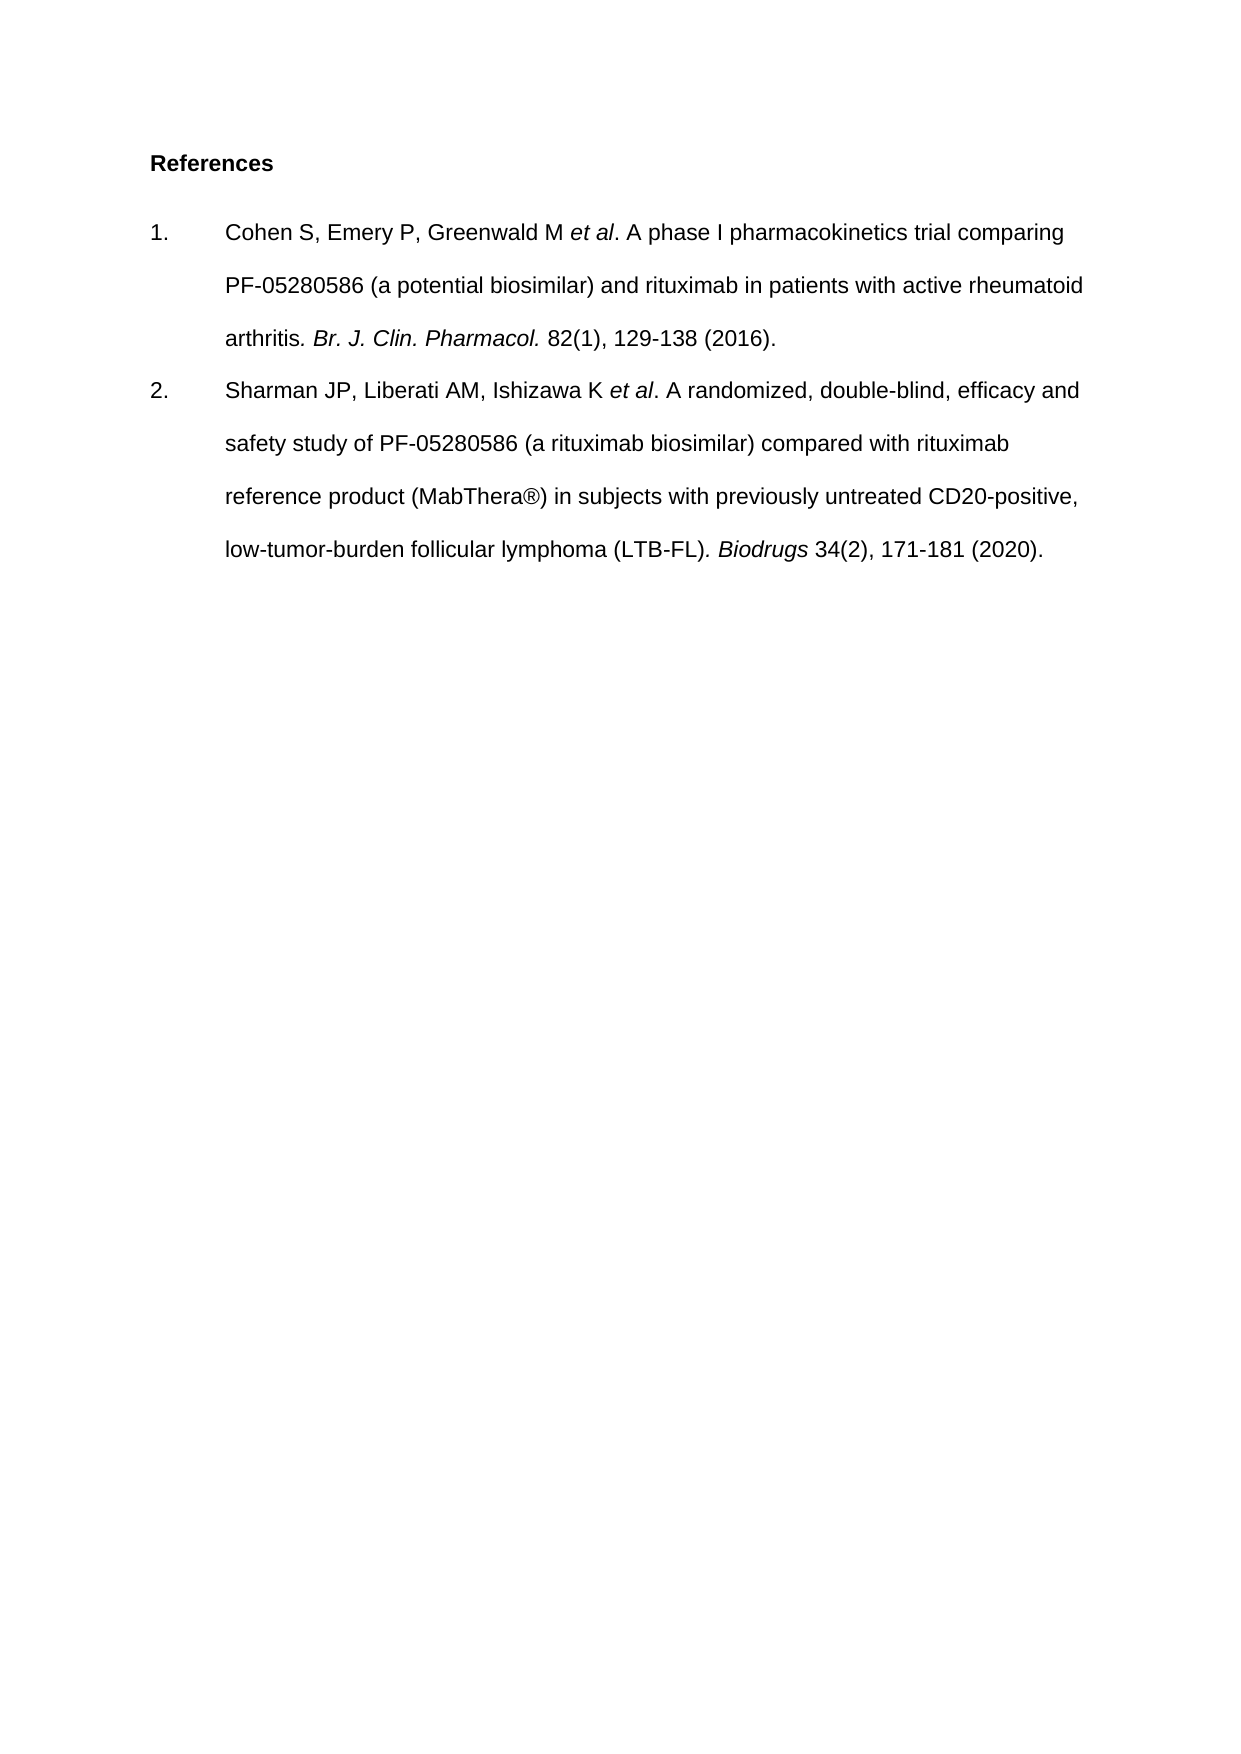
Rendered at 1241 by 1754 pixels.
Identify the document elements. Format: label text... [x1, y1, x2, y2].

text 2. Sharman JP, Liberati AM, Ishizawa K et al. A randomized, double-blind, efficacy and safety study of PF-05280586 (a rituximab biosimilar) compared with rituximab reference product (MabThera®) in subjects with previously untreated CD20-positive, low-tumor-burden follicular lymphoma (LTB-FL). Biodrugs 34(2), 171-181 (2020). [150, 377, 1090, 562]
text 1. Cohen S, Emery P, Greenwald M et al. A phase I pharmacokinetics trial comparing PF-05280586 (a potential biosimilar) and rituximab in patients with active rheumatoid arthritis. Br. J. Clin. Pharmacol. 82(1), 129-138 (2016). [150, 219, 1090, 351]
text References [150, 150, 1090, 176]
